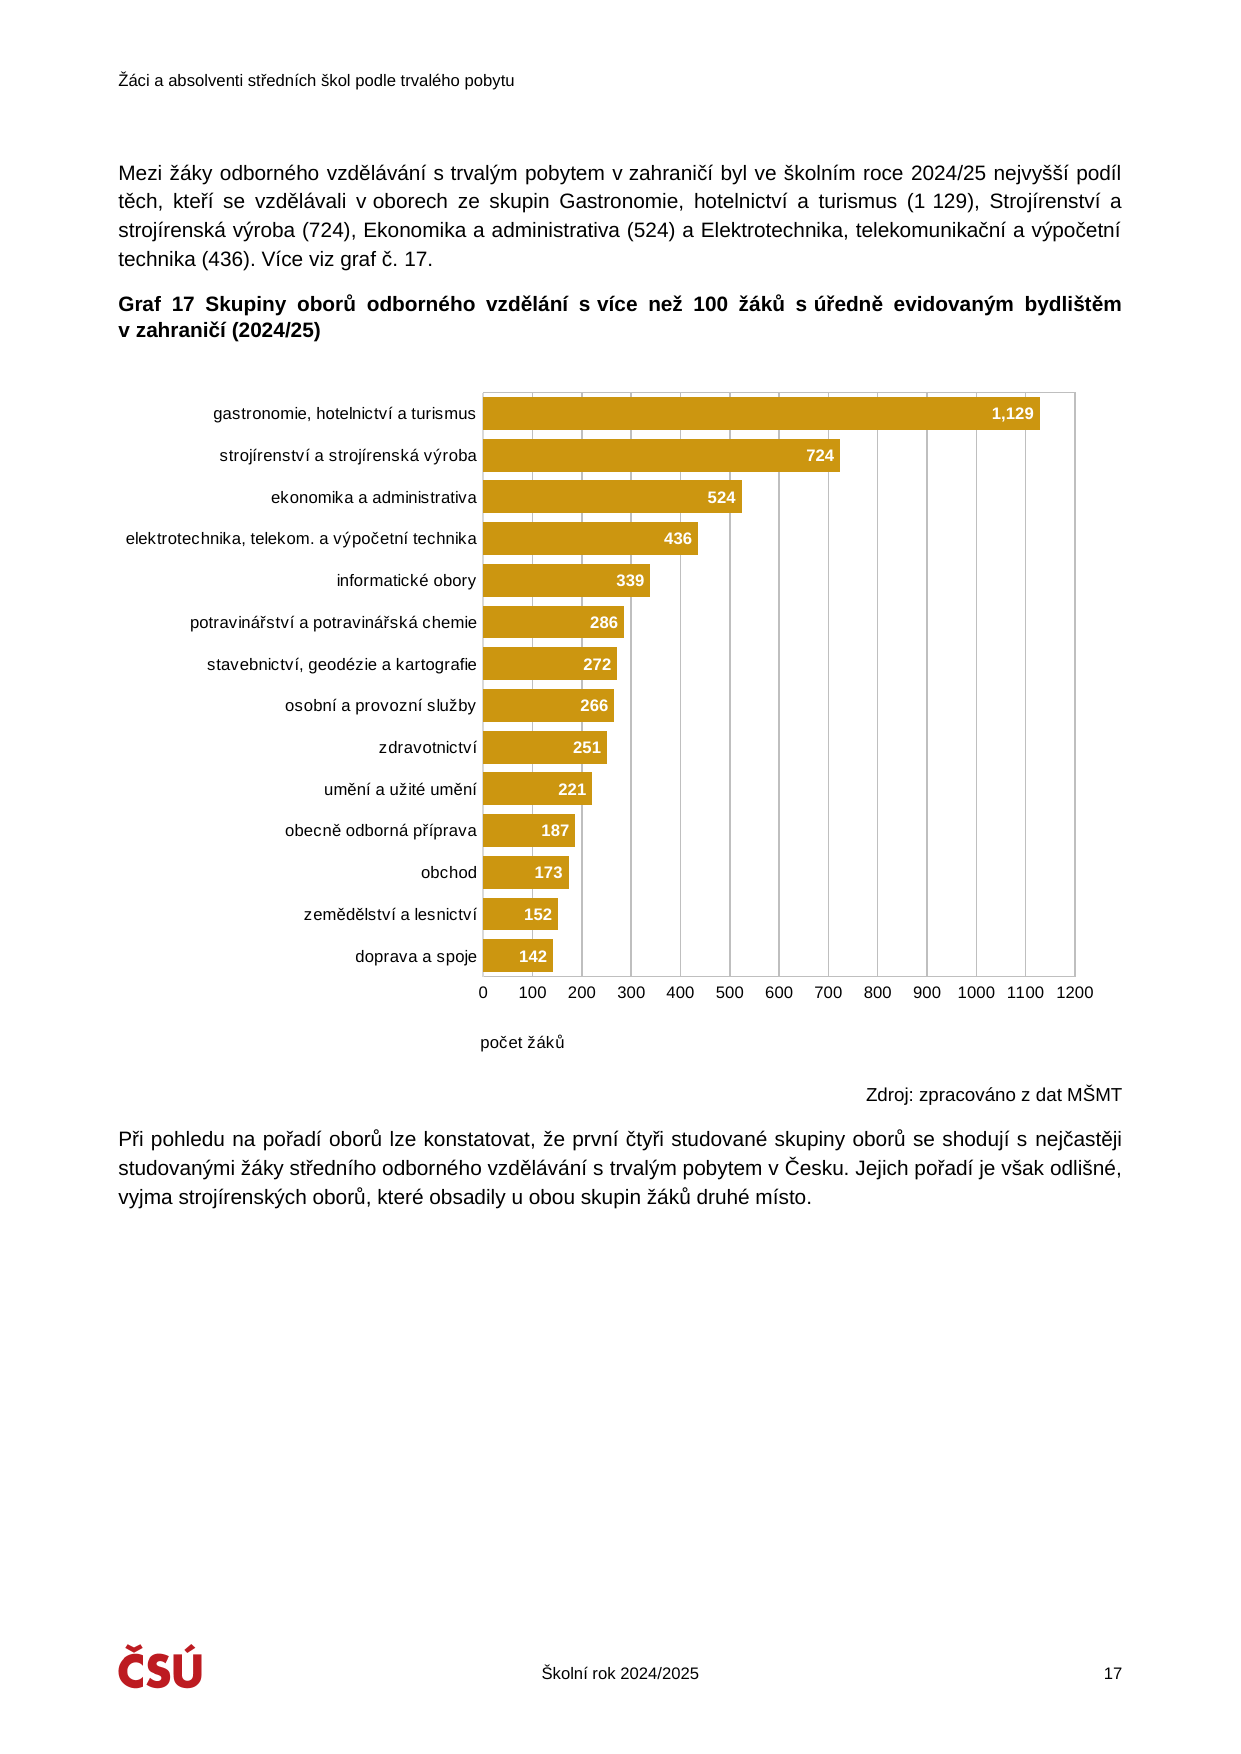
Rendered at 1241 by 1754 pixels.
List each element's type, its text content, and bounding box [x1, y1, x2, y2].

picture [118, 1643, 202, 1689]
text Mezi žáky odborného vzdělávání s trvalým pobytem v zahraničí byl ve školním roce 2024/25 nejvyšší podíl těch, kteří se vzdělávali v oborech ze skupin Gastronomie, hotelnictví a turismus (1 129), Strojírenství a strojírenská výroba (724), Ekonomika a administrativa (524) a Elektrotechnika, telekomunikační a výpočetní technika (436). Více viz graf č. 17. [118, 161, 1122, 271]
text Při pohledu na pořadí oborů lze konstatovat, že první čtyři studované skupiny oborů se shodují s nejčastěji studovanými žáky středního odborného vzdělávání s trvalým pobytem v Česku. Jejich pořadí je však odlišné, vyjma strojírenských oborů, které obsadily u obou skupin žáků druhé místo. [118, 1127, 1122, 1208]
text Graf 17 Skupiny oborů odborného vzdělání s více než 100 žáků s úředně evidovaným bydlištěm v zahraničí (2024/25) [118, 292, 1122, 342]
text Zdroj: zpracováno z dat MŠMT [118, 1084, 1122, 1106]
